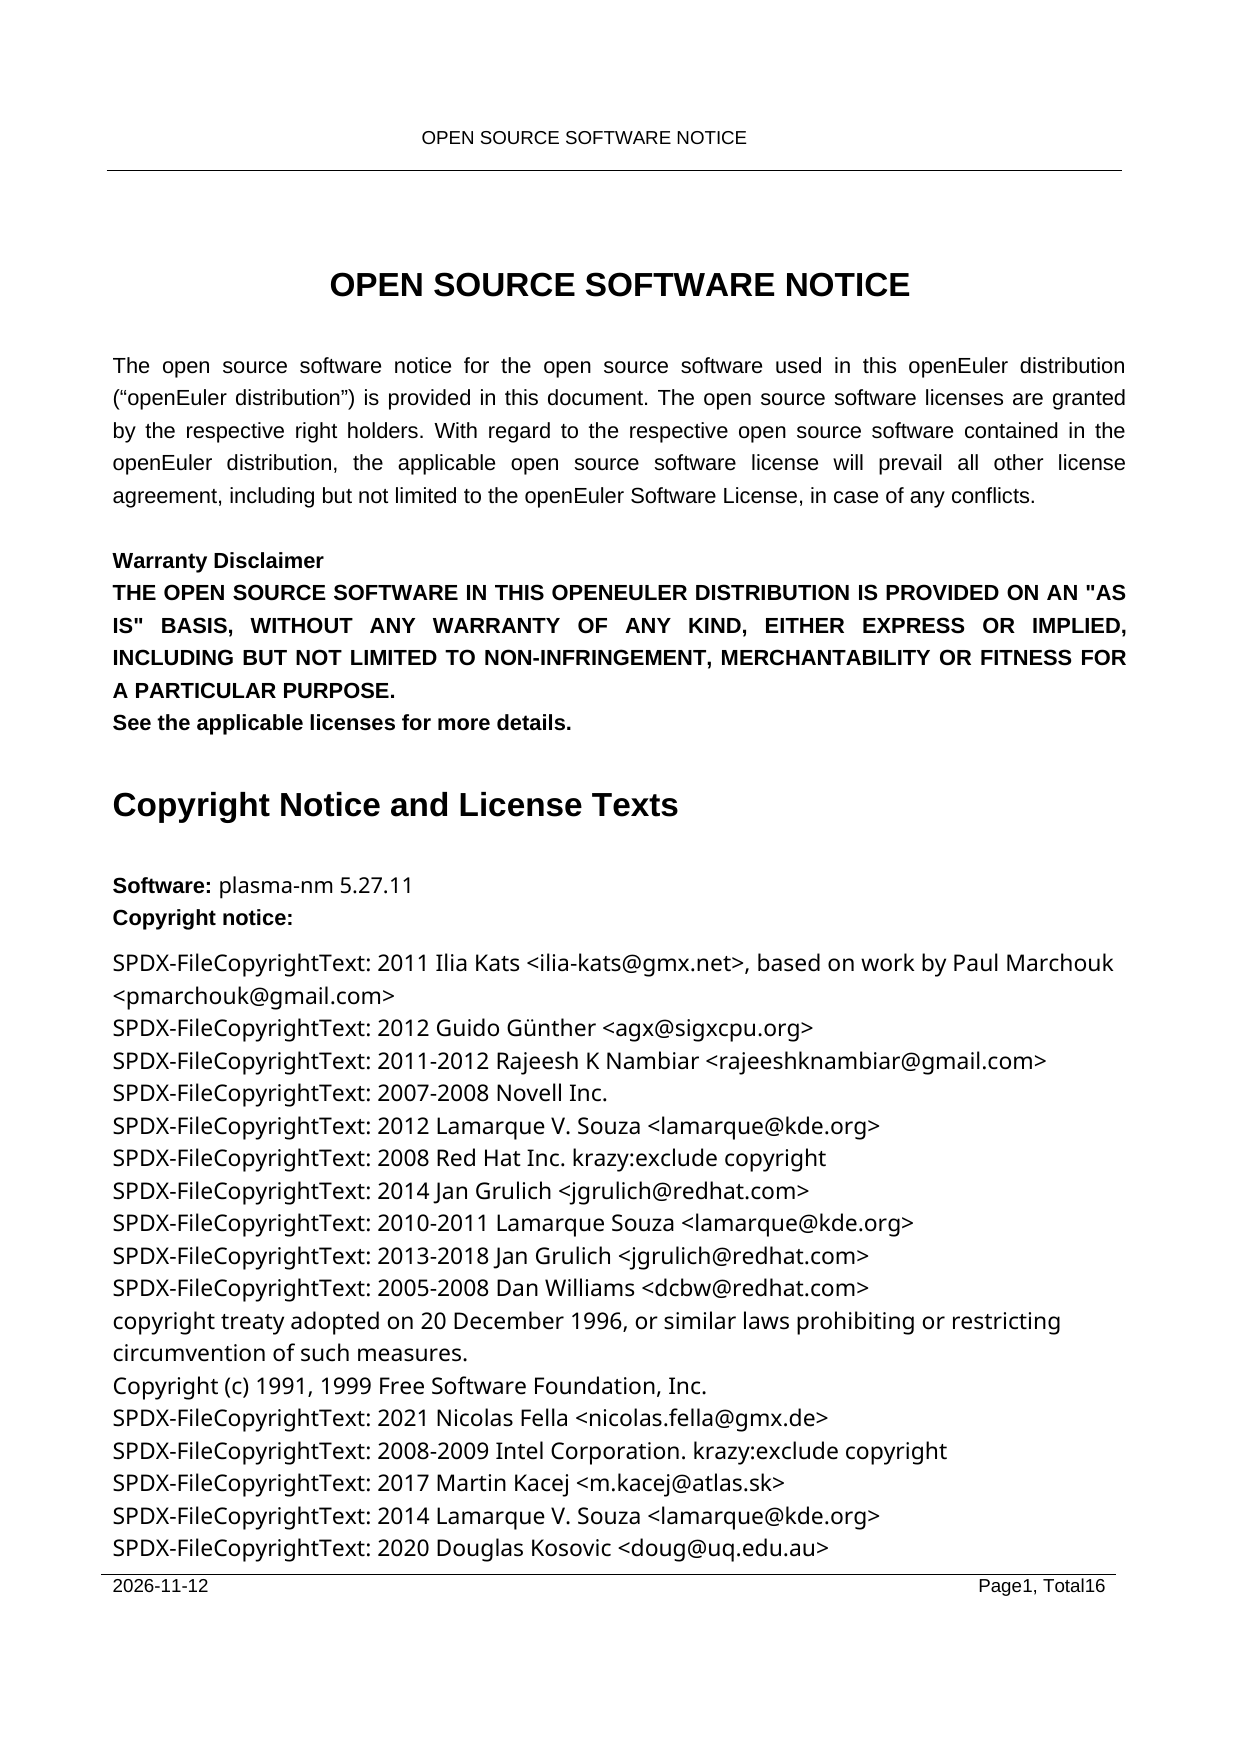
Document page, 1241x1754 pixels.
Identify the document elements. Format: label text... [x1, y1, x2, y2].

text OPEN SOURCE SOFTWARE NOTICE [112, 251, 1128, 316]
text The open source software notice for the open source software used in this openEuler distribution (“openEuler distribution”) is provided in this document. The open source software licenses are granted by the respective right holders. With regard to the respective open source software contained in the openEuler distribution, the applicable open source software license will prevail all other license agreement, including but not limited to the openEuler Software License, in case of any conflicts. [112, 349, 1128, 511]
title Software: plasma-nm 5.27.11 [112, 869, 1128, 901]
text Copyright Notice and License Texts [112, 771, 1128, 836]
text Copyright notice: [112, 901, 1128, 934]
text Warranty Disclaimer [112, 544, 1128, 576]
text THE OPEN SOURCE SOFTWARE IN THIS OPENEULER DISTRIBUTION IS PROVIDED ON AN "AS IS" BASIS, WITHOUT ANY WARRANTY OF ANY KIND, EITHER EXPRESS OR IMPLIED, INCLUDING BUT NOT LIMITED TO NON-INFRINGEMENT, MERCHANTABILITY OR FITNESS FOR A PARTICULAR PURPOSE. See the applicable licenses for more details. [112, 576, 1128, 739]
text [112, 947, 1128, 1564]
